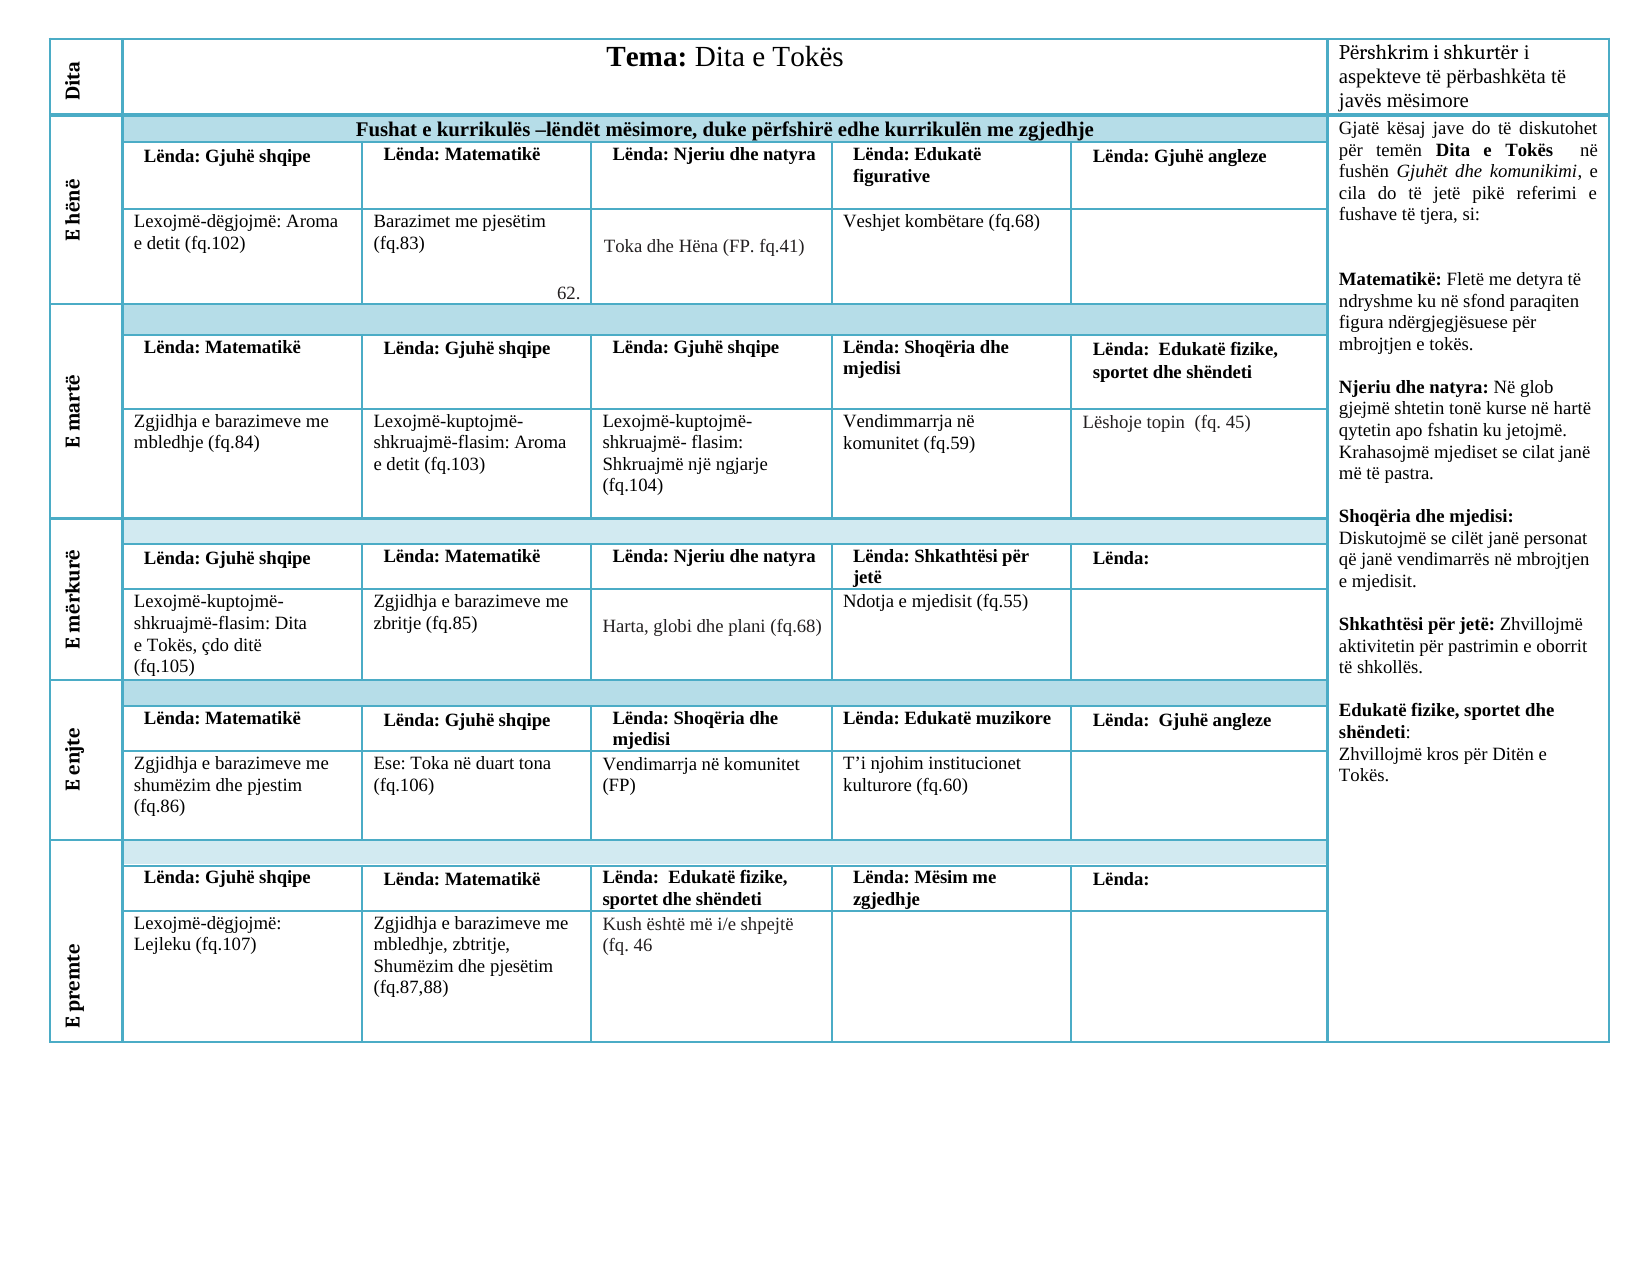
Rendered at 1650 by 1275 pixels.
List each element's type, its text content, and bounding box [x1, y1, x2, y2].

table_cell [1072, 752, 1326, 838]
table_cell Vendimmarrja në komunitet (fq.59) [833, 410, 1070, 517]
table_cell Zgjidhja e barazimeve me shumëzim dhe pjestim (fq.86) [124, 752, 361, 838]
table_cell E premte [51, 841, 121, 1041]
table_cell Lexojmë-kuptojmë-shkruajmë-flasim: Aroma e detit (fq.103) [363, 410, 590, 517]
table_cell [124, 305, 1326, 334]
table_cell Lexojmë-kuptojmë-shkruajmë- flasim: Shkruajmë një ngjarje (fq.104) [592, 410, 831, 517]
table_cell Lënda: Matematikë [363, 545, 590, 588]
table_cell Kush është më i/e shpejtë (fq. 46 [592, 912, 831, 1041]
table_cell Lexojmë-dëgjojmë: Aroma e detit (fq.102) [124, 210, 361, 303]
table_cell Gjatë kësaj jave do të diskutohet për temën Dita e Tokës në fushën Gjuhët dhe komunikimi, e cila do të jetë pikë referimi e fushave të tjera, si: Matematikë: Fletë me detyra të ndryshme ku në sfond paraqiten figura ndërgjegjësuese për mbrojtjen e tokës. Njeriu dhe natyra: Në glob gjejmë shtetin tonë kurse në hartë qytetin apo fshatin ku jetojmë. Krahasojmë mjediset se cilat janë më të pastra. Shoqëria dhe mjedisi: Diskutojmë se cilët janë personat që janë vendimarrës në mbrojtjen e mjedisit. Shkathtësi për jetë: Zhvillojmë aktivitetin për pastrimin e oborrit të shkollës. Edukatë fizike, sportet dhe shëndeti: Zhvillojmë kros për Ditën e Tokës. [1329, 117, 1608, 1041]
table_cell Lënda: Njeriu dhe natyra [592, 143, 831, 208]
table_cell Fushat e kurrikulës –lëndët mësimore, duke përfshirë edhe kurrikulën me zgjedhje [124, 117, 1326, 141]
table_cell Veshjet kombëtare (fq.68) [833, 210, 1070, 303]
table_cell Lënda: Shoqëria dhe mjedisi [592, 707, 831, 750]
table_cell Lënda: Matematikë [124, 707, 361, 750]
table_cell Lënda: Gjuhë shqipe [592, 336, 831, 408]
table_cell Zgjidhja e barazimeve me zbritje (fq.85) [363, 590, 590, 679]
table_cell Lënda: Shkathtësi për jetë [833, 545, 1070, 588]
table_cell T’i njohim institucionet kulturore (fq.60) [833, 752, 1070, 838]
table_cell Lëshoje topin (fq. 45) [1072, 410, 1326, 517]
table_cell [1072, 210, 1326, 303]
table_cell Lënda: Gjuhë shqipe [124, 143, 361, 208]
table_cell Lënda: Gjuhë shqipe [124, 867, 361, 909]
table_cell E martë [51, 305, 121, 517]
table_cell Harta, globi dhe plani (fq.68) [592, 590, 831, 679]
table_cell [1072, 590, 1326, 679]
table_cell [124, 520, 1326, 543]
table_cell Lënda: Njeriu dhe natyra [592, 545, 831, 588]
table_cell E mërkurë [51, 520, 121, 679]
table_cell Ndotja e mjedisit (fq.55) [833, 590, 1070, 679]
table_cell Lënda: Gjuhë angleze [1072, 707, 1326, 750]
table_cell Toka dhe Hëna (FP. fq.41) 62. [592, 210, 831, 303]
table_cell Vendimarrja në komunitet (FP) [592, 752, 831, 838]
table_cell Lënda: Edukatë fizike, sportet dhe shëndeti [592, 867, 831, 909]
table_cell Lënda: Edukatë figurative [833, 143, 1070, 208]
table_cell Lënda: Mësim me zgjedhje [833, 867, 1070, 909]
table_cell Lënda: Matematikë [363, 867, 590, 909]
table_cell [1072, 912, 1326, 1041]
table_cell Lënda: Gjuhë angleze [1072, 143, 1326, 208]
table_cell [124, 681, 1326, 705]
table_cell Lënda: Matematikë [363, 143, 590, 208]
table_cell [833, 912, 1070, 1041]
table_cell Ese: Toka në duart tona (fq.106) [363, 752, 590, 838]
table_header Tema: Dita e Tokës [124, 40, 1326, 112]
table_cell Lënda: Matematikë [124, 336, 361, 408]
table_cell E hënë [51, 117, 121, 303]
table_cell Zgjidhja e barazimeve me mbledhje (fq.84) [124, 410, 361, 517]
table_cell Barazimet me pjesëtim (fq.83) [363, 210, 590, 303]
table_cell Lënda: Shoqëria dhe mjedisi [833, 336, 1070, 408]
table_cell Lënda: [1072, 545, 1326, 588]
table_cell Zgjidhja e barazimeve me mbledhje, zbtritje, Shumëzim dhe pjesëtim (fq.87,88) [363, 912, 590, 1041]
table_cell Lexojmë-dëgjojmë: Lejleku (fq.107) [124, 912, 361, 1041]
table_cell [124, 841, 1326, 864]
table_cell Lënda: Gjuhë shqipe [363, 336, 590, 408]
table_cell E enjte [51, 681, 121, 838]
table_cell Lënda: Gjuhë shqipe [124, 545, 361, 588]
table_cell Lënda: Gjuhë shqipe [363, 707, 590, 750]
table_cell Lënda: Edukatë muzikore [833, 707, 1070, 750]
table_cell Lënda: Edukatë fizike, sportet dhe shëndeti [1072, 336, 1326, 408]
table_header Dita [51, 40, 121, 112]
table_header Përshkrim i shkurtër i aspekteve të përbashkëta të javës mësimore [1329, 40, 1608, 112]
table_cell Lexojmë-kuptojmë-shkruajmë-flasim: Dita e Tokës, çdo ditë (fq.105) [124, 590, 361, 679]
table_cell Lënda: [1072, 867, 1326, 909]
